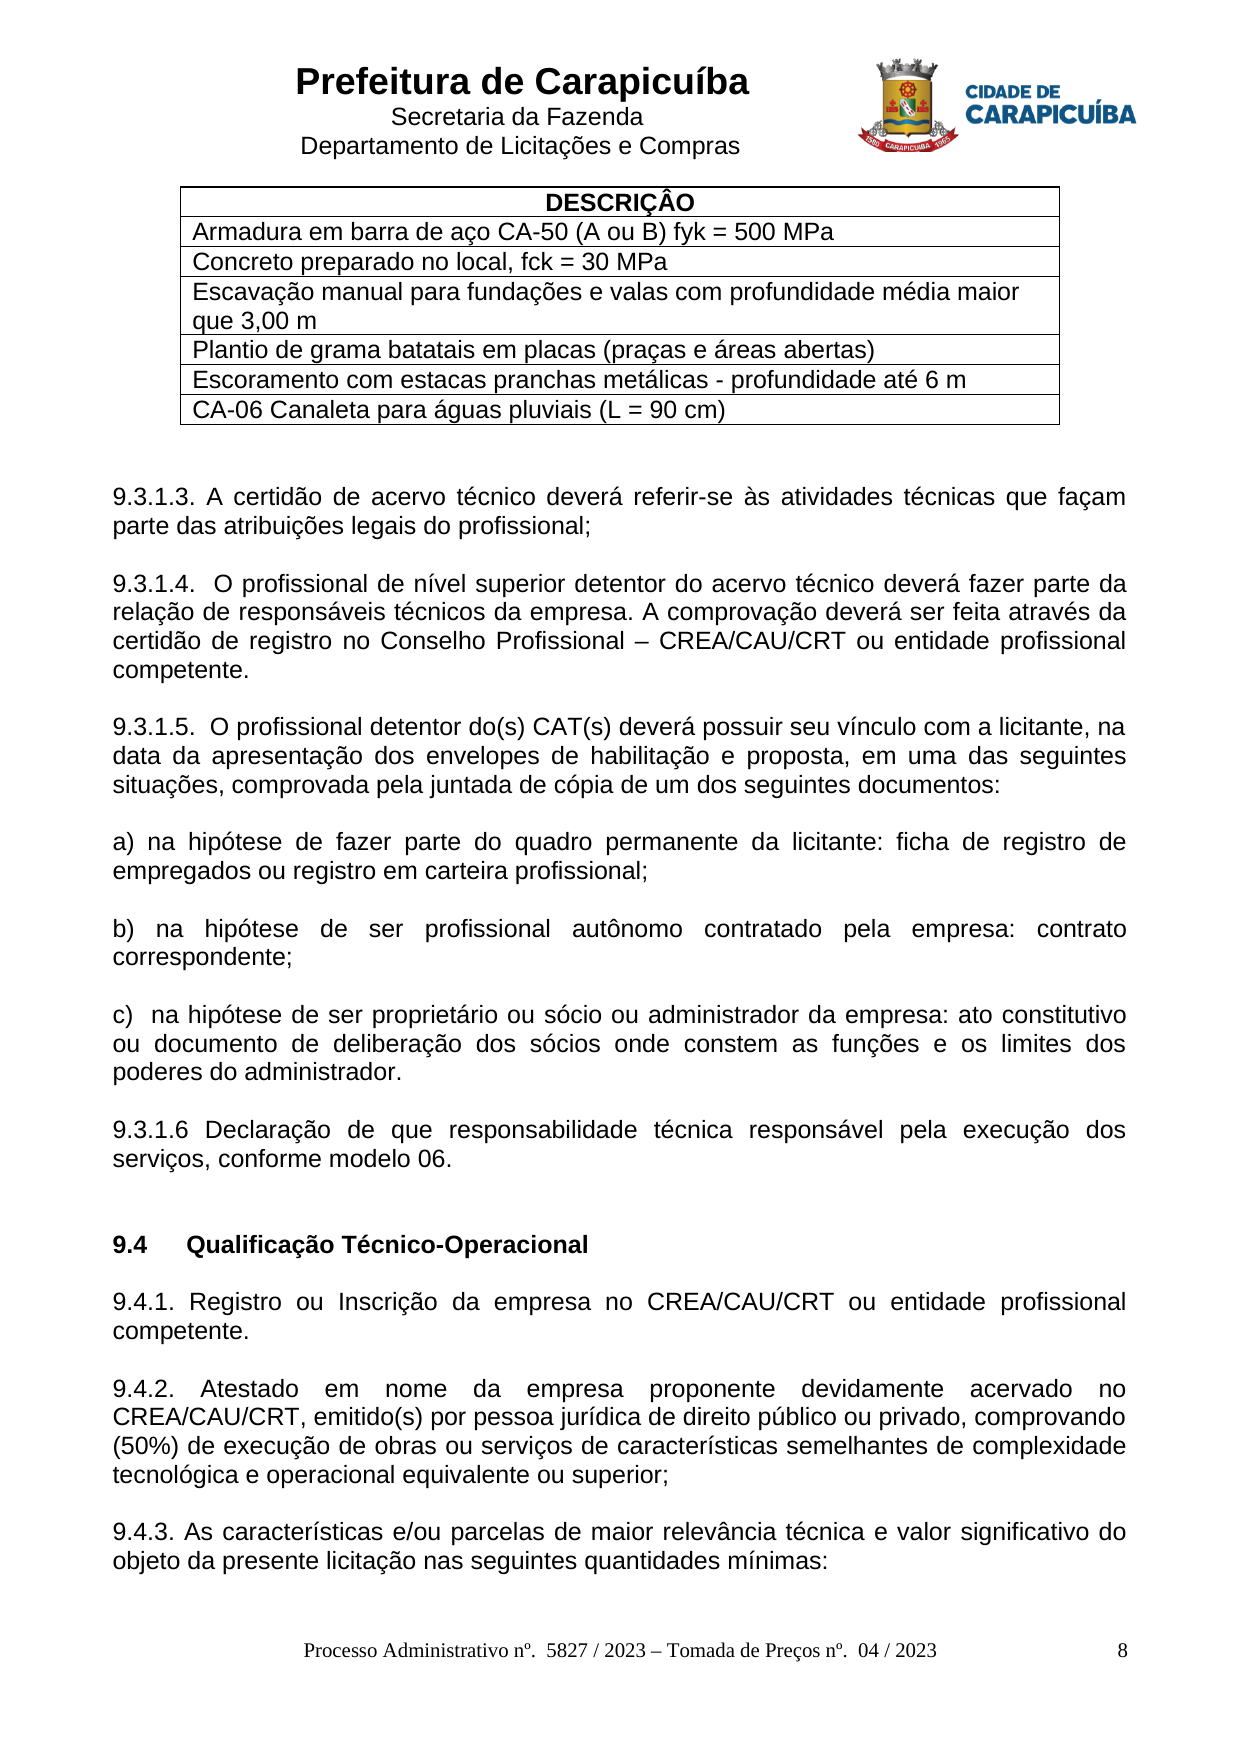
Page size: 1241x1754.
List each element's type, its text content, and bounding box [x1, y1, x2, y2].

text a) na hipótese de fazer parte do quadro permanente da licitante: ficha de registro de empregados ou registro em carteira profissional; [112, 827, 1128, 885]
text 9.4.2. Atestado em nome da empresa proponente devidamente acervado no CREA/CAU/CRT, emitido(s) por pessoa jurídica de direito público ou privado, comprovando [112, 1373, 1128, 1431]
text 9.3.1.4. O profissional de nível superior detentor do acervo técnico deverá fazer parte da relação de responsáveis técnicos da empresa. A comprovação deverá ser feita através da certidão de registro no Conselho Profissional – CREA/CAU/CRT ou entidade profissional competente. [112, 568, 1128, 683]
text (50%) de execução de obras ou serviços de características semelhantes de complexidade tecnológica e operacional equivalente ou superior; [112, 1431, 1128, 1488]
text 9.4.1. Registro ou Inscrição da empresa no CREA/CAU/CRT ou entidade profissional competente. [112, 1287, 1128, 1345]
table_cell Escoramento com estacas pranchas metálicas - profundidade até 6 m [181, 365, 1059, 394]
picture [857, 57, 1139, 152]
table_cell Plantio de grama batatais em placas (praças e áreas abertas) [181, 335, 1059, 364]
text b) na hipótese de ser profissional autônomo contratado pela empresa: contrato correspondente; [112, 913, 1128, 971]
text 9.3.1.6 Declaração de que responsabilidade técnica responsável pela execução dos serviços, conforme modelo 06. [112, 1115, 1128, 1172]
text 9.3.1.5. O profissional detentor do(s) CAT(s) deverá possuir seu vínculo com a licitante, na data da apresentação dos envelopes de habilitação e proposta, em uma das seguintes situações, comprovada pela juntada de cópia de um dos seguintes documentos: [112, 712, 1128, 798]
table_cell Escavação manual para fundações e valas com profundidade média maior que 3,00 m [181, 277, 1059, 334]
text 9.4.3. As características e/ou parcelas de maior relevância técnica e valor significativo do objeto da presente licitação nas seguintes quantidades mínimas: [112, 1517, 1128, 1575]
table_cell Armadura em barra de aço CA-50 (A ou B) fyk = 500 MPa [181, 217, 1059, 246]
table_cell CA-06 Canaleta para águas pluviais (L = 90 cm) [181, 395, 1059, 424]
text 9.4 Qualificação Técnico-Operacional [112, 1230, 1128, 1258]
table_cell Concreto preparado no local, fck = 30 MPa [181, 247, 1059, 276]
text 9.3.1.3. A certidão de acervo técnico deverá referir-se às atividades técnicas que façam parte das atribuições legais do profissional; [112, 482, 1128, 540]
table_header DESCRIÇÂO [181, 188, 1059, 216]
text c) na hipótese de ser proprietário ou sócio ou administrador da empresa: ato constitutivo ou documento de deliberação dos sócios onde constem as funções e os limites dos poderes do administrador. [112, 1000, 1128, 1086]
